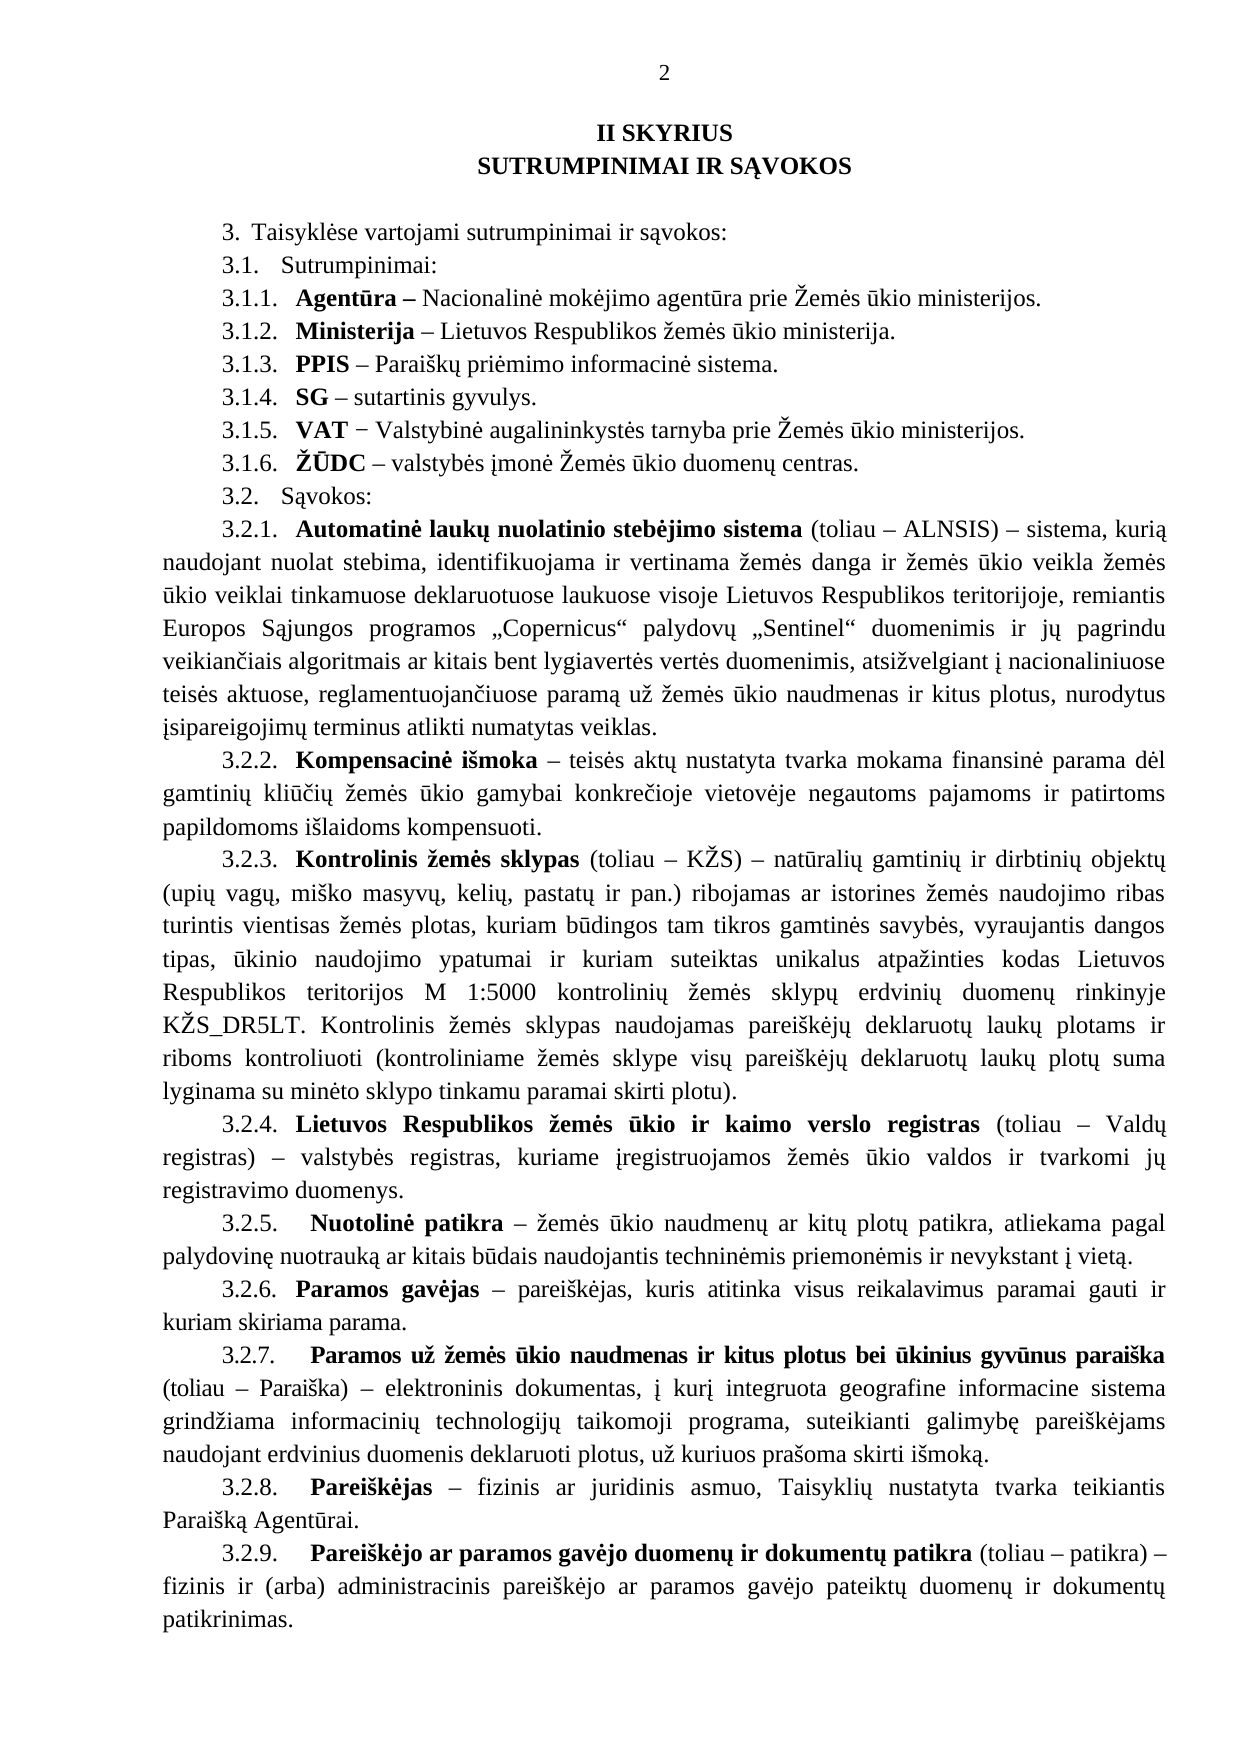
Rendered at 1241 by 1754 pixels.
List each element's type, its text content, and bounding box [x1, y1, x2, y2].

list Automatinė laukų nuolatinio stebėjimo sistema (toliau – ALNSIS) – sistema, kurią naudojant nuolat stebima, identifikuojama ir vertinama žemės danga ir žemės ūkio veikla žemės ūkio veiklai tinkamuose deklaruotuose laukuose visoje Lietuvos Respublikos teritorijoje, remiantis Europos Sąjungos programos „Copernicus“ palydovų „Sentinel“ duomenimis ir jų pagrindu veikiančiais algoritmais ar kitais bent lygiavertės vertės duomenimis, atsižvelgiant į nacionaliniuose teisės aktuose, reglamentuojančiuose paramą už žemės ūkio naudmenas ir kitus plotus, nurodytus įsipareigojimų terminus atlikti numatytas veiklas. [162, 514, 1166, 741]
list Sutrumpinimai: [162, 250, 1166, 279]
list ŽŪDC – valstybės įmonė Žemės ūkio duomenų centras. [162, 448, 1166, 477]
list Lietuvos Respublikos žemės ūkio ir kaimo verslo registras (toliau – Valdų registras) – valstybės registras, kuriame įregistruojamos žemės ūkio valdos ir tvarkomi jų registravimo duomenys. [162, 1109, 1166, 1203]
list Ministerija – Lietuvos Respublikos žemės ūkio ministerija. [162, 316, 1166, 345]
list SG – sutartinis gyvulys. [162, 382, 1166, 411]
list Taisyklėse vartojami sutrumpinimai ir sąvokos: [162, 217, 1166, 246]
list Pareiškėjas – fizinis ar juridinis asmuo, Taisyklių nustatyta tvarka teikiantis Paraišką Agentūrai. [162, 1472, 1166, 1534]
list Kontrolinis žemės sklypas (toliau – KŽS) – natūralių gamtinių ir dirbtinių objektų (upių vagų, miško masyvų, kelių, pastatų ir pan.) ribojamas ar istorines žemės naudojimo ribas turintis vientisas žemės plotas, kuriam būdingos tam tikros gamtinės savybės, vyraujantis dangos tipas, ūkinio naudojimo ypatumai ir kuriam suteiktas unikalus atpažinties kodas Lietuvos Respublikos teritorijos M 1:5000 kontrolinių žemės sklypų erdvinių duomenų rinkinyje KŽS_DR5LT. Kontrolinis žemės sklypas naudojamas pareiškėjų deklaruotų laukų plotams ir riboms kontroliuoti (kontroliniame žemės sklype visų pareiškėjų deklaruotų laukų plotų suma lyginama su minėto sklypo tinkamu paramai skirti plotu). [162, 844, 1166, 1104]
list Agentūra – Nacionalinė mokėjimo agentūra prie Žemės ūkio ministerijos. [162, 283, 1166, 312]
list Paramos gavėjas – pareiškėjas, kuris atitinka visus reikalavimus paramai gauti ir kuriam skiriama parama. [162, 1274, 1166, 1336]
list Nuotolinė patikra – žemės ūkio naudmenų ar kitų plotų patikra, atliekama pagal palydovinę nuotrauką ar kitais būdais naudojantis techninėmis priemonėmis ir nevykstant į vietą. [162, 1208, 1166, 1269]
text SUTRUMPINIMAI IR SĄVOKOS [162, 151, 1166, 180]
list Pareiškėjo ar paramos gavėjo duomenų ir dokumentų patikra (toliau – patikra) – fizinis ir (arba) administracinis pareiškėjo ar paramos gavėjo pateiktų duomenų ir dokumentų patikrinimas. [162, 1538, 1166, 1633]
list Kompensacinė išmoka – teisės aktų nustatyta tvarka mokama finansinė parama dėl gamtinių kliūčių žemės ūkio gamybai konkrečioje vietovėje negautoms pajamoms ir patirtoms papildomoms išlaidoms kompensuoti. [162, 746, 1166, 840]
list Paramos už žemės ūkio naudmenas ir kitus plotus bei ūkinius gyvūnus paraiška (toliau – Paraiška) – elektroninis dokumentas, į kurį integruota geografine informacine sistema grindžiama informacinių technologijų taikomoji programa, suteikianti galimybę pareiškėjams naudojant erdvinius duomenis deklaruoti plotus, už kuriuos prašoma skirti išmoką. [162, 1340, 1166, 1468]
text II SKYRIUS [162, 118, 1166, 147]
list VAT − Valstybinė augalininkystės tarnyba prie Žemės ūkio ministerijos. [162, 415, 1166, 444]
list Sąvokos: [162, 481, 1166, 510]
list PPIS – Paraiškų priėmimo informacinė sistema. [162, 349, 1166, 378]
